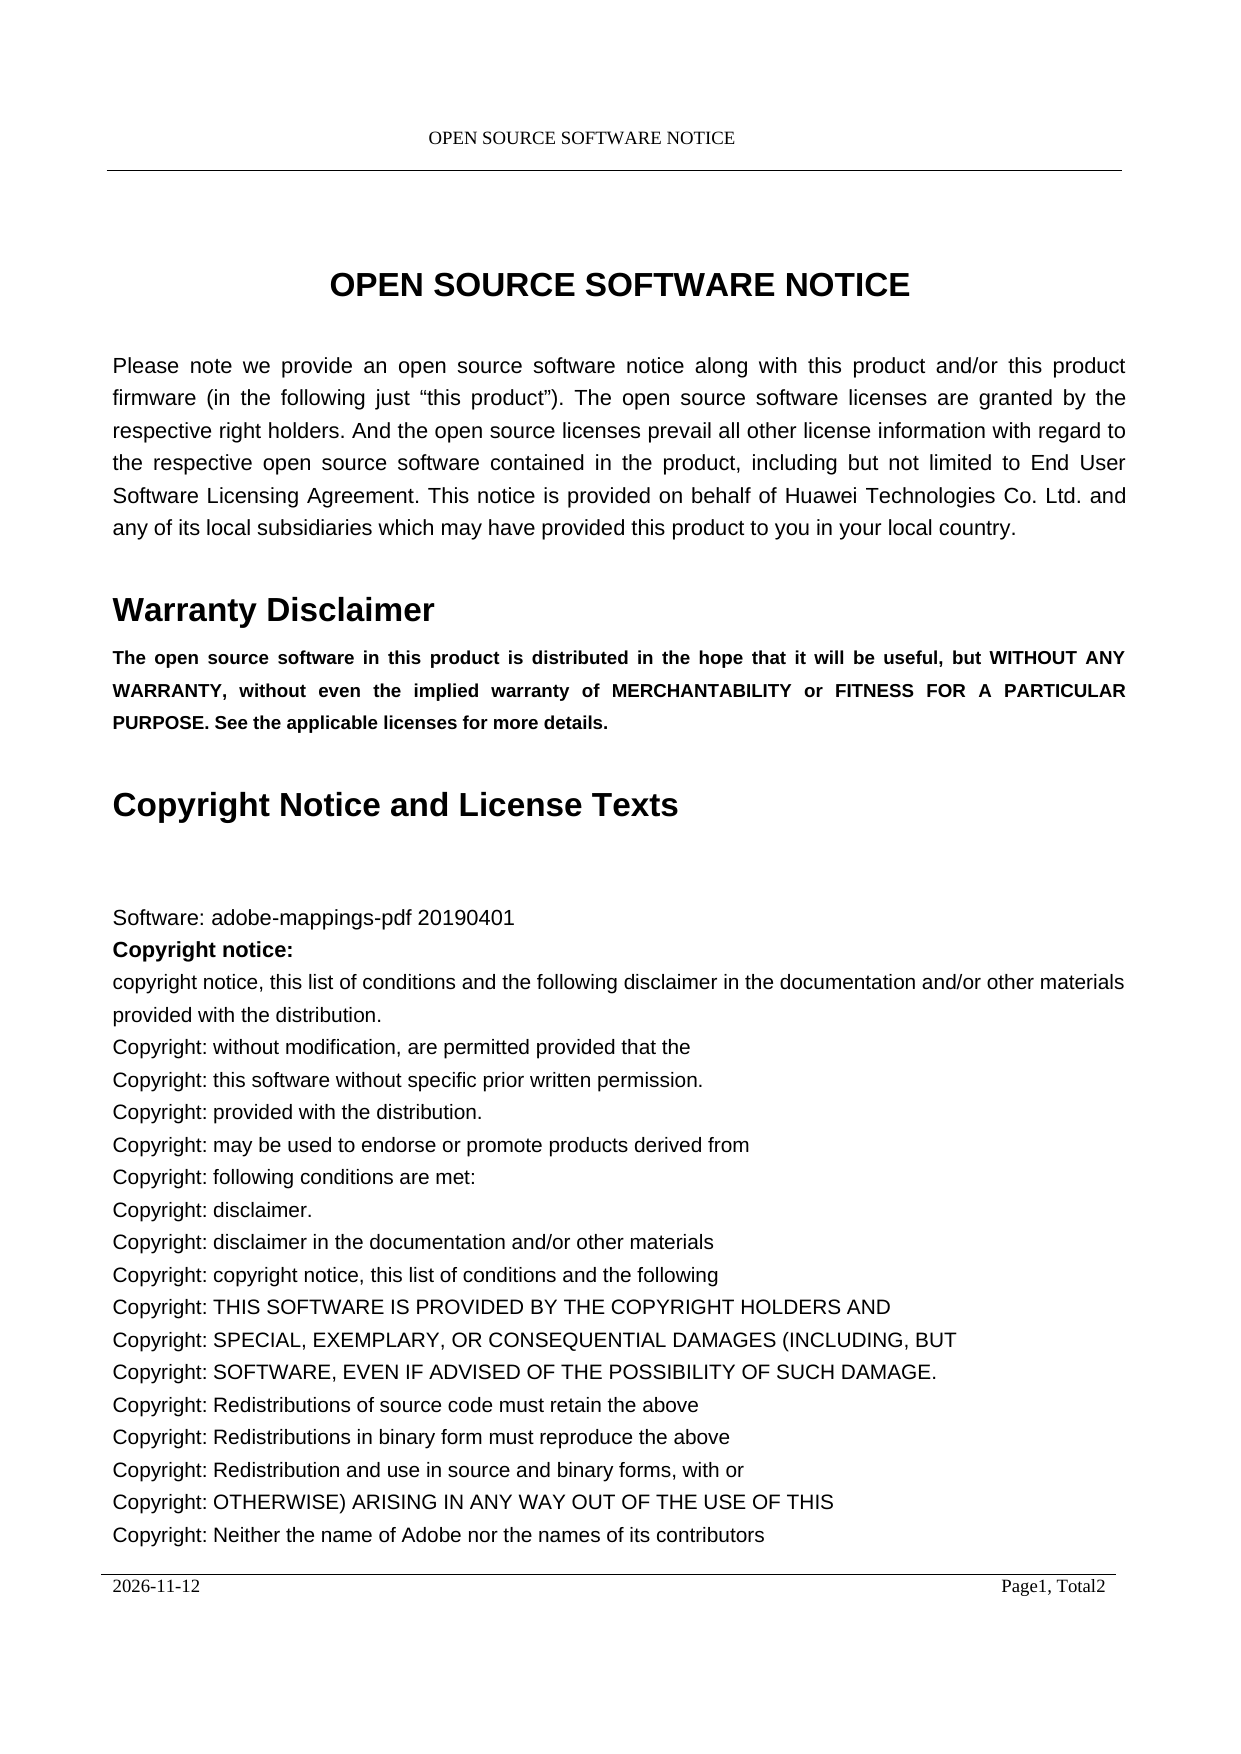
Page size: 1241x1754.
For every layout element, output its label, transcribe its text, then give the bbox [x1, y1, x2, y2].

text Copyright: Redistribution and use in source and binary forms, with or [112, 1453, 1128, 1486]
text Copyright: Neither the name of Adobe nor the names of its contributors [112, 1518, 1128, 1551]
text Copyright: SOFTWARE, EVEN IF ADVISED OF THE POSSIBILITY OF SUCH DAMAGE. [112, 1356, 1128, 1388]
text Copyright: copyright notice, this list of conditions and the following [112, 1258, 1128, 1291]
text Copyright: Redistributions in binary form must reproduce the above [112, 1421, 1128, 1453]
text Please note we provide an open source software notice along with this product and/or this product firmware (in the following just “this product”). The open source software licenses are granted by the respective right holders. And the open source licenses prevail all other license information with regard to the respective open source software contained in the product, including but not limited to End User Software Licensing Agreement. This notice is provided on behalf of Huawei Technologies Co. Ltd. and any of its local subsidiaries which may have provided this product to you in your local country. [112, 349, 1128, 544]
text The open source software in this product is distributed in the hope that it will be useful, but WITHOUT ANY WARRANTY, without even the implied warranty of MERCHANTABILITY or FITNESS FOR A PARTICULAR PURPOSE. See the applicable licenses for more details. [112, 641, 1128, 739]
text Copyright: without modification, are permitted provided that the [112, 1031, 1128, 1063]
text Copyright: disclaimer. [112, 1193, 1128, 1226]
text Copyright: provided with the distribution. [112, 1096, 1128, 1128]
text Copyright: disclaimer in the documentation and/or other materials [112, 1226, 1128, 1258]
text OPEN SOURCE SOFTWARE NOTICE [112, 251, 1128, 316]
text Copyright: THIS SOFTWARE IS PROVIDED BY THE COPYRIGHT HOLDERS AND [112, 1291, 1128, 1323]
text Copyright: SPECIAL, EXEMPLARY, OR CONSEQUENTIAL DAMAGES (INCLUDING, BUT [112, 1323, 1128, 1356]
text Copyright: may be used to endorse or promote products derived from [112, 1128, 1128, 1161]
text Software: adobe-mappings-pdf 20190401 [112, 901, 1128, 933]
text Copyright: this software without specific prior written permission. [112, 1063, 1128, 1096]
text Copyright: OTHERWISE) ARISING IN ANY WAY OUT OF THE USE OF THIS [112, 1486, 1128, 1518]
text Copyright notice: [112, 933, 1128, 966]
text copyright notice, this list of conditions and the following disclaimer in the documentation and/or other materials provided with the distribution. [112, 966, 1128, 1031]
text Copyright Notice and License Texts [112, 771, 1128, 836]
text Copyright: Redistributions of source code must retain the above [112, 1388, 1128, 1421]
text Copyright: following conditions are met: [112, 1161, 1128, 1193]
text Warranty Disclaimer [112, 576, 1128, 641]
